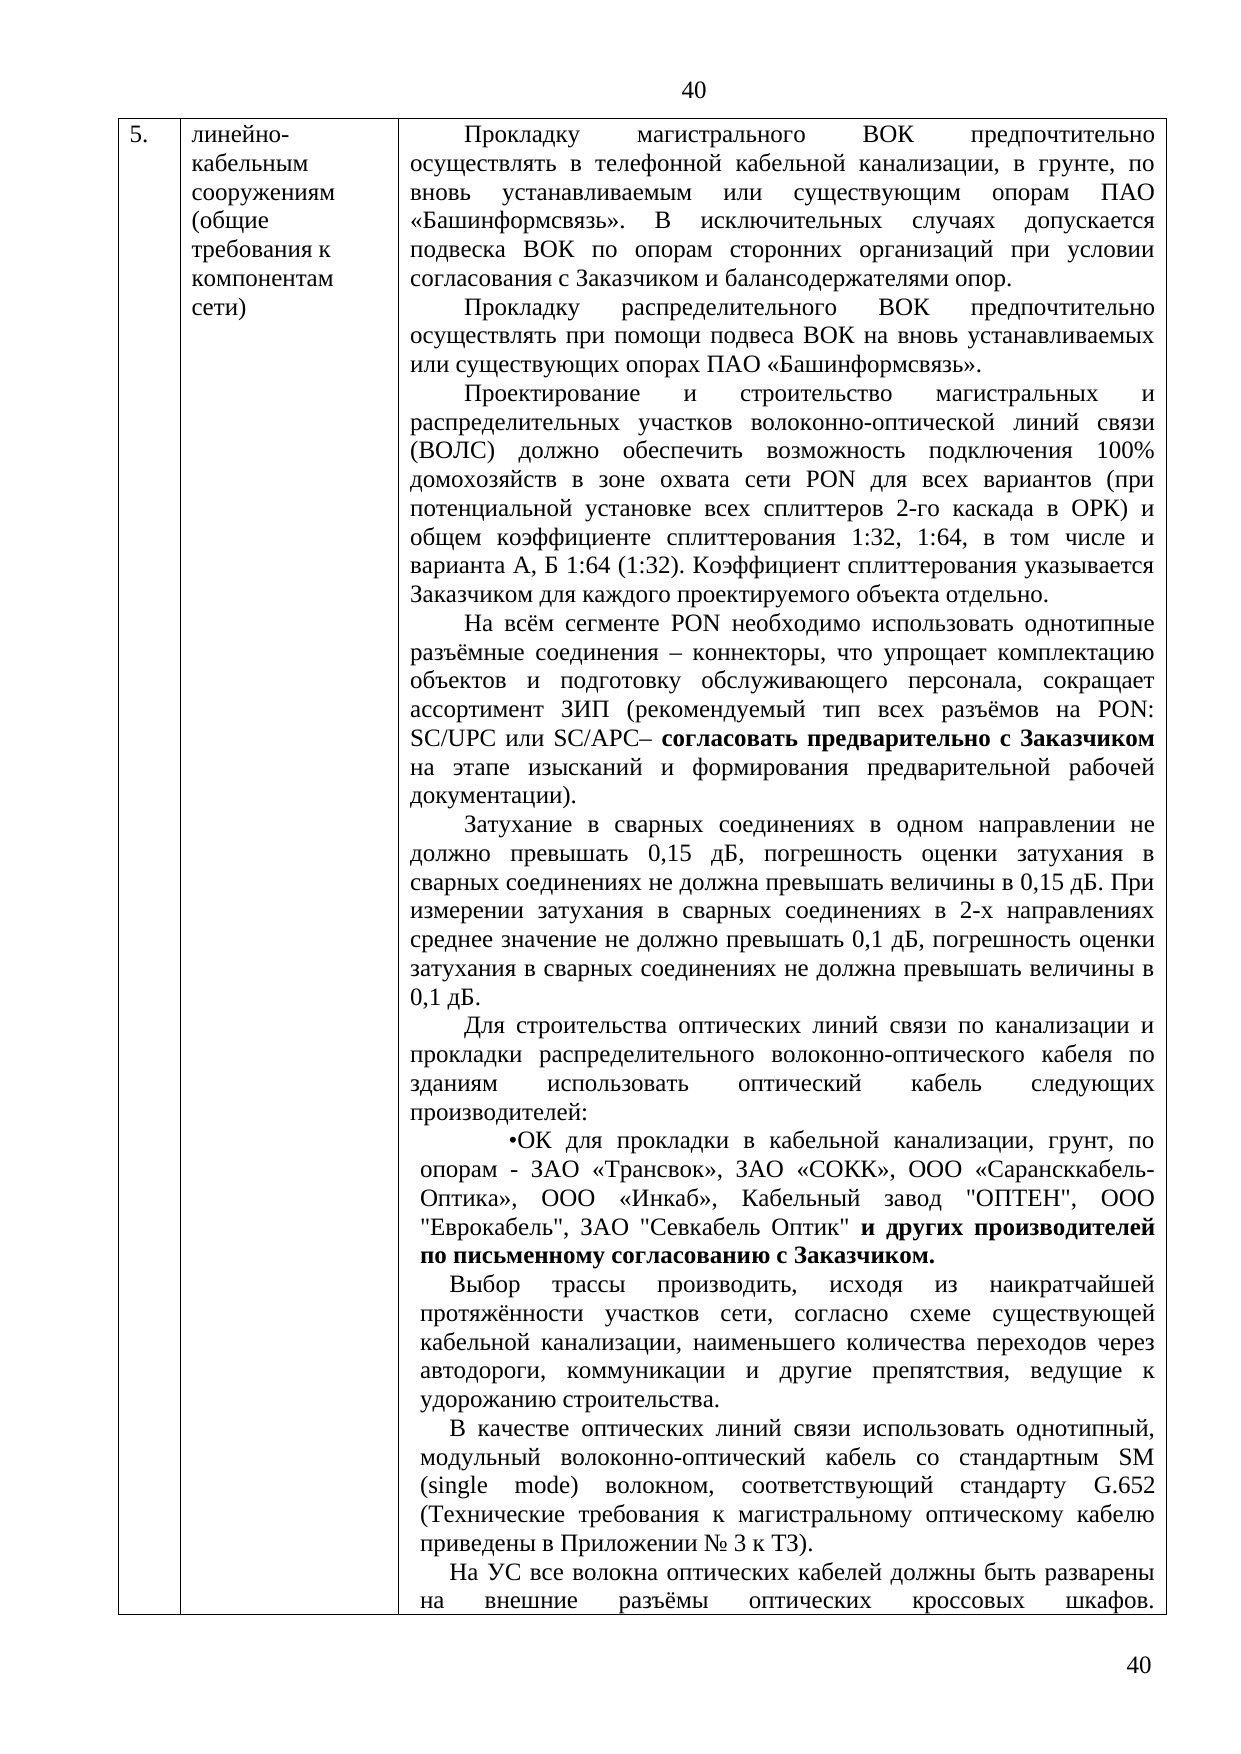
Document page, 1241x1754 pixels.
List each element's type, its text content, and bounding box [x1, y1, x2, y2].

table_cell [181, 119, 398, 1614]
table_cell 35. [119, 119, 180, 1614]
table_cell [399, 119, 1166, 1614]
